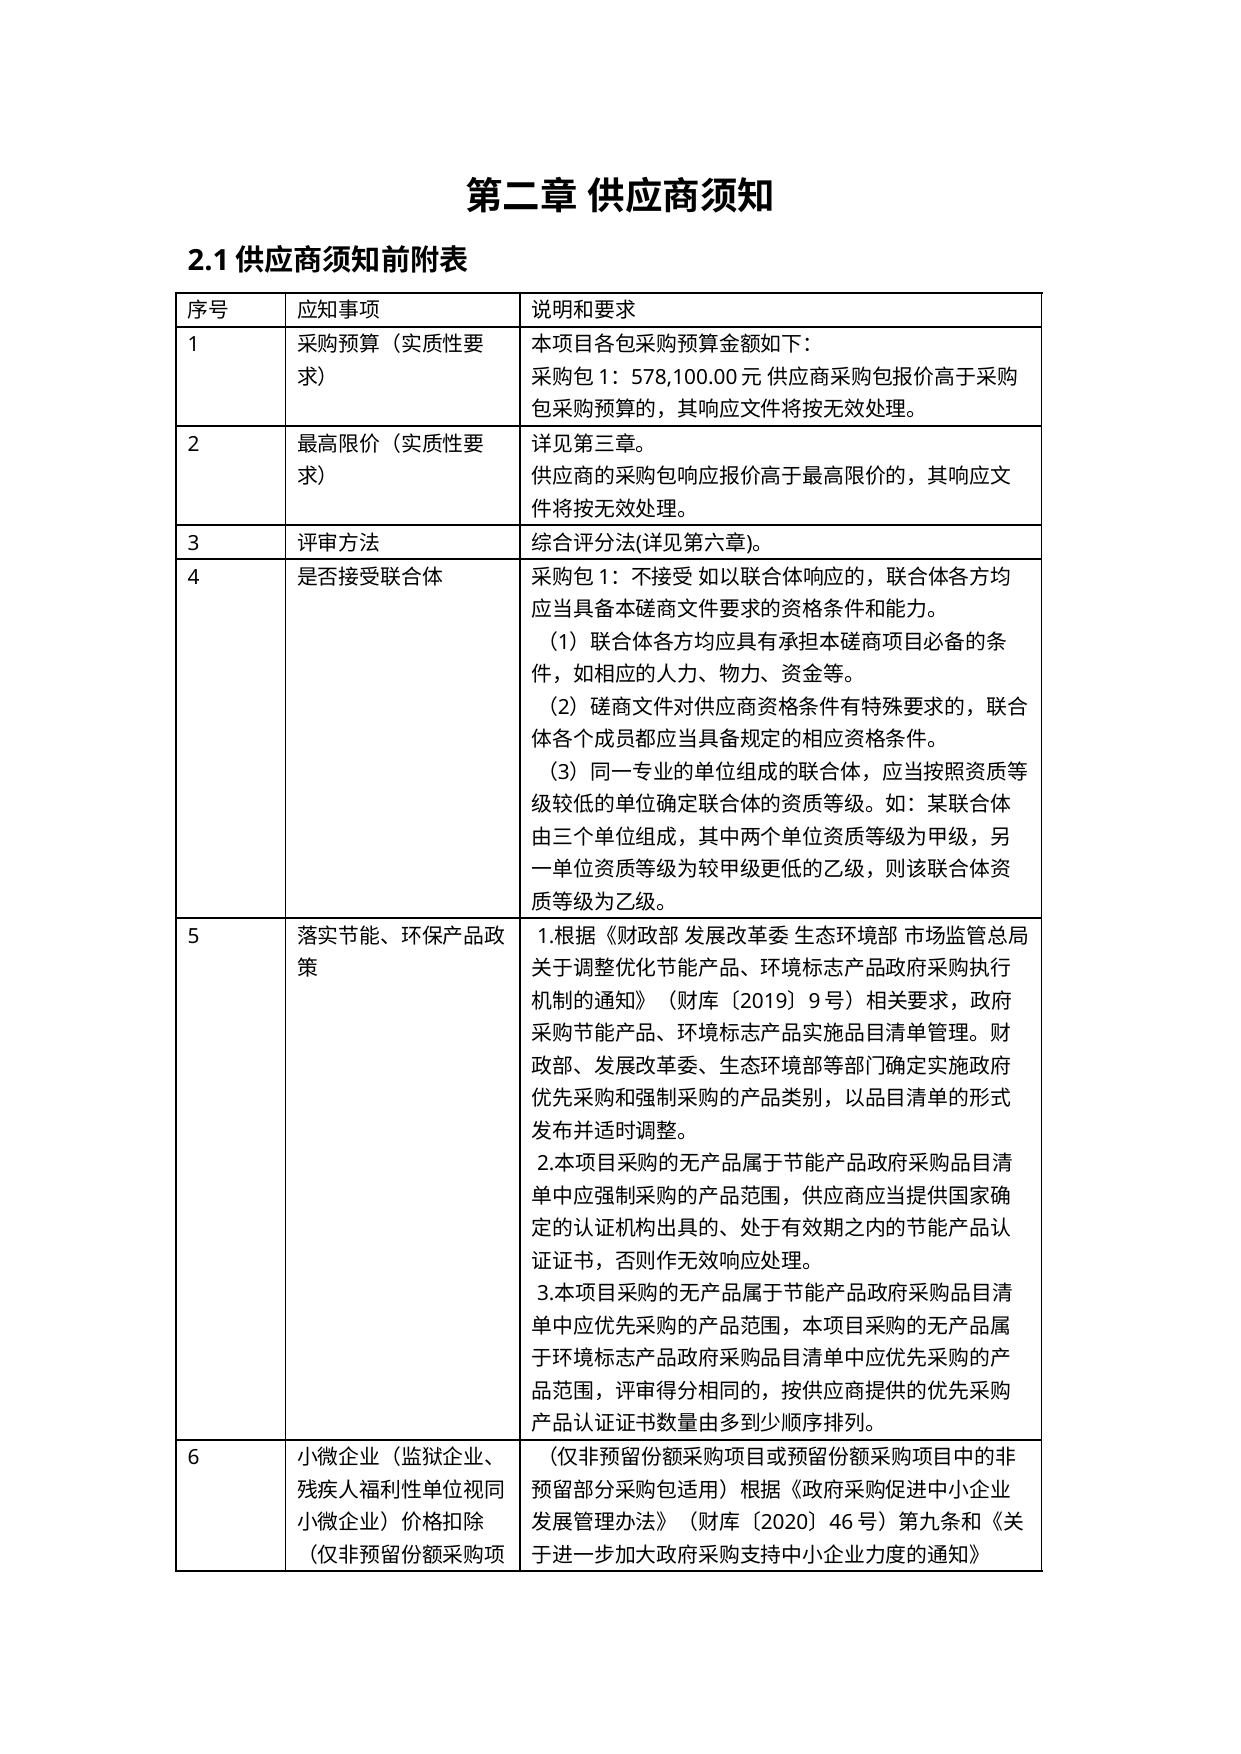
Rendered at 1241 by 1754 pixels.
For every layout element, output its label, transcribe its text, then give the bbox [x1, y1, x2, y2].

table_cell 3 [177, 526, 285, 558]
table_header 应知事项 [286, 294, 519, 326]
table_cell 1 [177, 328, 285, 425]
table_cell 落实节能、环保产品政策 [286, 919, 519, 1439]
table_cell 最高限价（实质性要求） [286, 427, 519, 524]
table_cell 采购包1：不接受 如以联合体响应的，联合体各方均应当具备本磋商文件要求的资格条件和能力。 （1）联合体各方均应具有承担本磋商项目必备的条件，如相应的人力、物力、资金等。 （2）磋商文件对供应商资格条件有特殊要求的，联合体各个成员都应当具备规定的相应资格条件。 （3）同一专业的单位组成的联合体，应当按照资质等级较低的单位确定联合体的资质等级。如：某联合体由三个单位组成，其中两个单位资质等级为甲级，另一单位资质等级为较甲级更低的乙级，则该联合体资质等级为乙级。 [521, 560, 1041, 917]
table_cell 评审方法 [286, 526, 519, 558]
table_cell 是否接受联合体 [286, 560, 519, 917]
table_cell 本项目各包采购预算金额如下： 采购包1：578,100.00元 供应商采购包报价高于采购包采购预算的，其响应文件将按无效处理。 [521, 328, 1041, 425]
text 第二章 供应商须知 [187, 162, 1053, 227]
text 2.1供应商须知前附表 [187, 227, 1053, 292]
table_cell 详见第三章。 供应商的采购包响应报价高于最高限价的，其响应文件将按无效处理。 [521, 427, 1041, 524]
table_cell 5 [177, 919, 285, 1439]
table_cell 1.根据《财政部 发展改革委 生态环境部 市场监管总局关于调整优化节能产品、环境标志产品政府采购执行机制的通知》（财库〔2019〕9号）相关要求，政府采购节能产品、环境标志产品实施品目清单管理。财政部、发展改革委、生态环境部等部门确定实施政府优先采购和强制采购的产品类别，以品目清单的形式发布并适时调整。 2.本项目采购的无产品属于节能产品政府采购品目清单中应强制采购的产品范围，供应商应当提供国家确定的认证机构出具的、处于有效期之内的节能产品认证证书，否则作无效响应处理。 3.本项目采购的无产品属于节能产品政府采购品目清单中应优先采购的产品范围，本项目采购的无产品属于环境标志产品政府采购品目清单中应优先采购的产品范围，评审得分相同的，按供应商提供的优先采购产品认证证书数量由多到少顺序排列。 [521, 919, 1041, 1439]
table_cell 2 [177, 427, 285, 524]
table_cell 6 [177, 1441, 285, 1570]
table_cell 4 [177, 560, 285, 917]
table_header 说明和要求 [521, 294, 1041, 326]
table_cell 采购预算（实质性要求） [286, 328, 519, 425]
table_cell 综合评分法(详见第六章)。 [521, 526, 1041, 558]
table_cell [521, 1441, 1041, 1570]
table_header 序号 [177, 294, 285, 326]
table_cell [286, 1441, 519, 1570]
